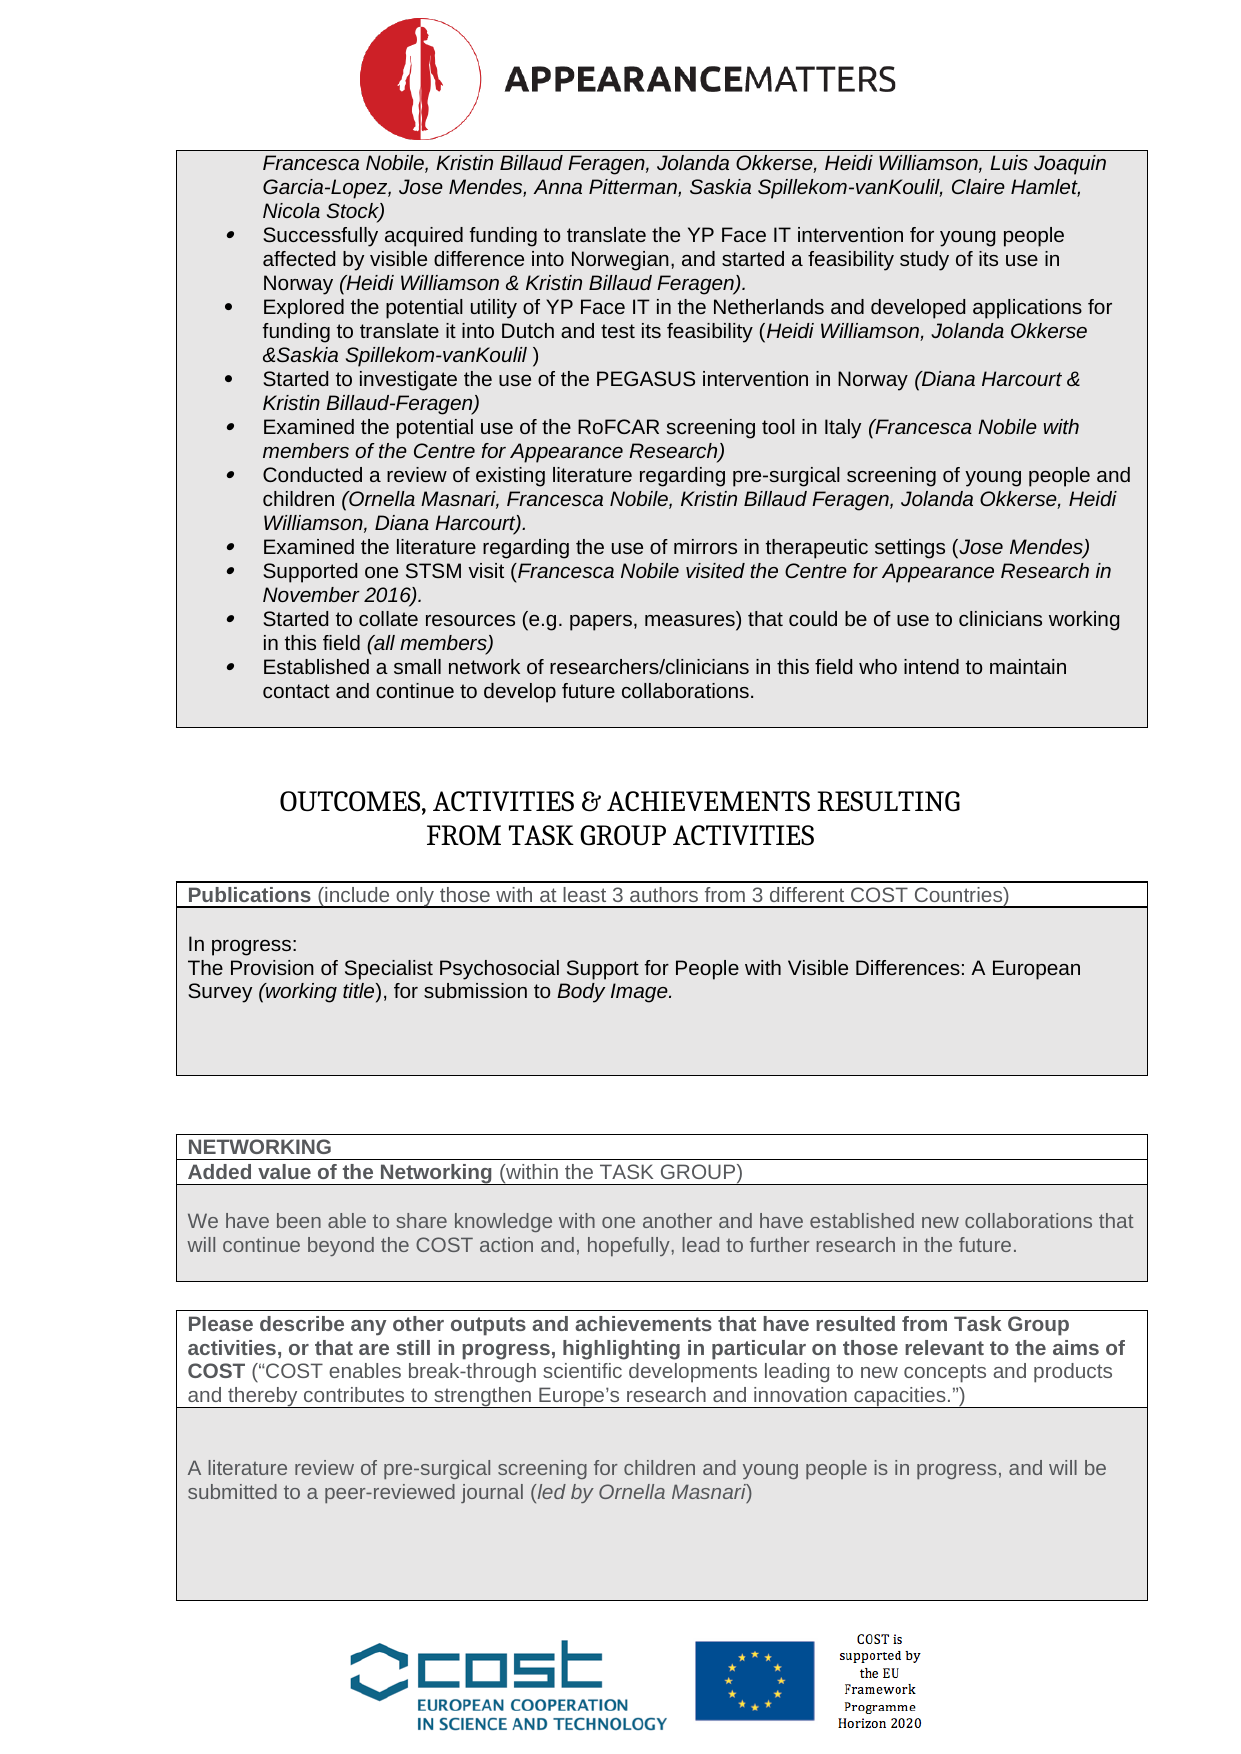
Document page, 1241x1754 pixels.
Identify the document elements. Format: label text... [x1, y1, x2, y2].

table_header Publications (include only those with at least 3 authors from 3 different COST Countries) [177, 883, 1147, 906]
text FROM TASK GROUP ACTIVITIES [187, 819, 1053, 853]
table_cell We have been able to share knowledge with one another and have established new collaborations that will continue beyond the COST action and, hopefully, lead to further research in the future. [177, 1185, 1147, 1281]
picture [336, 1624, 923, 1740]
table_header NETWORKING [177, 1135, 1147, 1159]
picture [354, 12, 903, 147]
table_cell In progress: The Provision of Specialist Psychosocial Support for People with Visible Differences: A European Survey (working title), for submission to Body Image. [177, 908, 1147, 1075]
table_cell Added value of the Networking (within the TASK GROUP) [177, 1160, 1147, 1184]
table_header Please describe any other outputs and achievements that have resulted from Task Group activities, or that are still in progress, highlighting in particular on those relevant to the aims of COST (“COST enables break-through scientific developments leading to new concepts and products and thereby contributes to strengthen Europe’s research and innovation capacities.”) [177, 1311, 1147, 1407]
text OUTCOMES, ACTIVITIES & ACHIEVEMENTS RESULTING [187, 786, 1053, 819]
